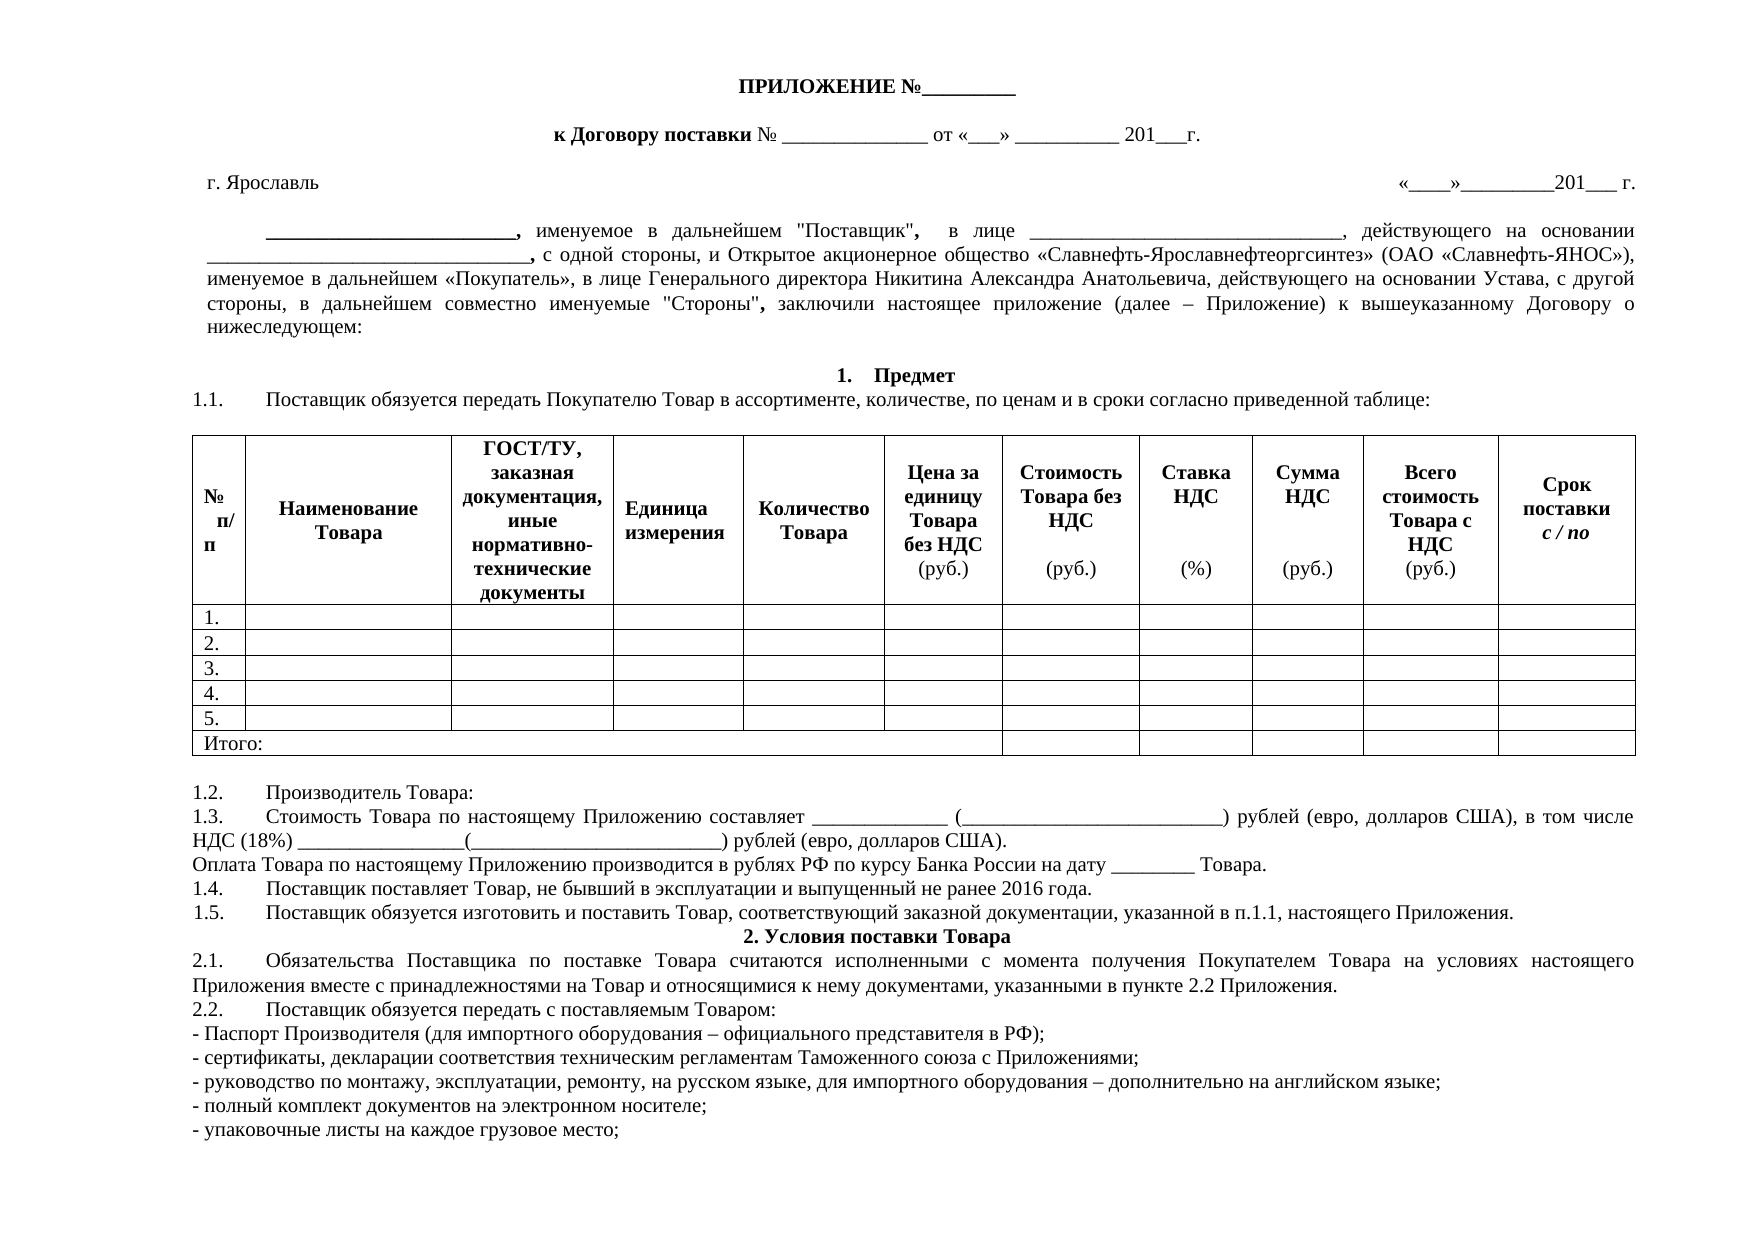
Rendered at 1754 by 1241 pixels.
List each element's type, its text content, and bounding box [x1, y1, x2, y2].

table_header Всего стоимость Товара с НДС (руб.) [1364, 436, 1498, 604]
table_cell [246, 656, 451, 679]
text - Паспорт Производителя (для импортного оборудования – официального представителя в РФ); [192, 1021, 1636, 1045]
table_cell [744, 706, 884, 730]
table_cell [1003, 630, 1139, 654]
table_cell [1499, 706, 1635, 730]
table_cell [885, 656, 1002, 679]
table_cell [452, 706, 613, 730]
table_header Срок поставки с / по [1499, 436, 1635, 604]
table_cell [1364, 630, 1498, 654]
table_cell [1499, 630, 1635, 654]
table_cell [452, 681, 613, 705]
text г. Ярославль «____»_________201___ г. [207, 170, 1636, 194]
list Производитель Товара: [192, 780, 1636, 804]
table_cell [885, 681, 1002, 705]
table_cell [1499, 656, 1635, 679]
list Предмет [156, 363, 1636, 387]
table_cell [1499, 731, 1635, 755]
table_cell [614, 630, 743, 654]
table_cell [1253, 731, 1363, 755]
text 2.2. Поставщик обязуется передать с поставляемым Товаром: [192, 997, 1636, 1021]
text 2.1. Обязательства Поставщика по поставке Товара считаются исполненными с момента получения Покупателем Товара на условиях настоящего Приложения вместе с принадлежностями на Товар и относящимися к нему документами, указанными в пункте 2.2 Приложения. [192, 948, 1636, 997]
table_cell [452, 630, 613, 654]
table_cell [1003, 731, 1139, 755]
table_header Ставка НДС (%) [1140, 436, 1252, 604]
table_cell [1140, 605, 1252, 629]
table_cell [1140, 681, 1252, 705]
table_cell [452, 656, 613, 679]
table_header Сумма НДС (руб.) [1253, 436, 1363, 604]
table_cell [1003, 681, 1139, 705]
table_cell [614, 706, 743, 730]
table_cell [1253, 706, 1363, 730]
table_cell [1499, 605, 1635, 629]
text 2. Условия поставки Товара [118, 924, 1636, 948]
table_cell [1499, 681, 1635, 705]
list Поставщик обязуется изготовить и поставить Товар, соответствующий заказной документации, указанной в п.1.1, настоящего Приложения. [193, 900, 1636, 924]
table_cell [1253, 656, 1363, 679]
text 1.1. Поставщик обязуется передать Покупателю Товар в ассортименте, количестве, по ценам и в сроки согласно приведенной таблице: [192, 387, 1636, 411]
text - сертификаты, декларации соответствия техническим регламентам Таможенного союза с Приложениями; [192, 1045, 1636, 1069]
table_cell [614, 681, 743, 705]
table_cell [614, 656, 743, 679]
table_cell [744, 630, 884, 654]
table_cell 4. [193, 681, 245, 705]
table_cell [744, 681, 884, 705]
table_header Количество Товара [744, 436, 884, 604]
table_cell [1364, 681, 1498, 705]
table_header Наименование Товара [246, 436, 451, 604]
table_cell [1140, 731, 1252, 755]
table_cell [1364, 731, 1498, 755]
list Стоимость Товара по настоящему Приложению составляет _____________ (_________________________) рублей (евро, долларов США), в том числе НДС (18%) ________________(________________________) рублей (евро, долларов США). [192, 804, 1636, 852]
table_cell 3. [193, 656, 245, 679]
table_cell [1253, 630, 1363, 654]
table_cell [1140, 630, 1252, 654]
table_cell 5. [193, 706, 245, 730]
table_cell [1003, 706, 1139, 730]
table_cell [1003, 605, 1139, 629]
table_cell [452, 605, 613, 629]
table_cell [246, 605, 451, 629]
table_cell [744, 656, 884, 679]
table_cell [246, 706, 451, 730]
table_cell [614, 605, 743, 629]
table_cell [1003, 656, 1139, 679]
list Поставщик поставляет Товар, не бывший в эксплуатации и выпущенный не ранее 2016 года. [192, 876, 1636, 900]
table_cell [885, 706, 1002, 730]
table_cell [1364, 706, 1498, 730]
text к Договору поставки № ______________ от «___» __________ 201___г. [118, 122, 1636, 146]
text ПРИЛОЖЕНИЕ №_________ [118, 74, 1636, 98]
table_cell 1. [193, 605, 245, 629]
table_cell [885, 605, 1002, 629]
table_header Единица измерения [614, 436, 743, 604]
text - руководство по монтажу, эксплуатации, ремонту, на русском языке, для импортного оборудования – дополнительно на английском языке; [192, 1069, 1636, 1093]
table_cell [744, 605, 884, 629]
table_header ГОСТ/ТУ, заказная документация, иные нормативно-технические документы [452, 436, 613, 604]
text ________________________, именуемое в дальнейшем "Поставщик", в лице ______________________________, действующего на основании _______________________________, с одной стороны, и Открытое акционерное общество «Славнефть-Ярославнефтеоргсинтез» (ОАО «Славнефть-ЯНОС»), именуемое в дальнейшем «Покупатель», в лице Генерального директора Никитина Александра Анатольевича, действующего на основании Устава, с другой стороны, в дальнейшем совместно именуемые "Cтороны", заключили настоящее приложение (далее – Приложение) к вышеуказанному Договору о нижеследующем: [207, 218, 1636, 338]
table_cell [1140, 656, 1252, 679]
table_cell Итого: [193, 731, 1002, 755]
table_cell [1253, 681, 1363, 705]
table_header Стоимость Товара без НДС (руб.) [1003, 436, 1139, 604]
text - упаковочные листы на каждое грузовое место; [192, 1117, 1636, 1141]
table_cell [1364, 656, 1498, 679]
text Оплата Товара по настоящему Приложению производится в рублях РФ по курсу Банка России на дату ________ Товара. [156, 852, 1636, 876]
table_cell [885, 630, 1002, 654]
table_cell 2. [193, 630, 245, 654]
table_cell [246, 630, 451, 654]
table_cell [1364, 605, 1498, 629]
table_header Цена за единицу Товара без НДС (руб.) [885, 436, 1002, 604]
table_cell [1140, 706, 1252, 730]
text - полный комплект документов на электронном носителе; [192, 1093, 1636, 1117]
table_cell [246, 681, 451, 705]
table_cell [1253, 605, 1363, 629]
table_header № п/п [193, 436, 245, 604]
